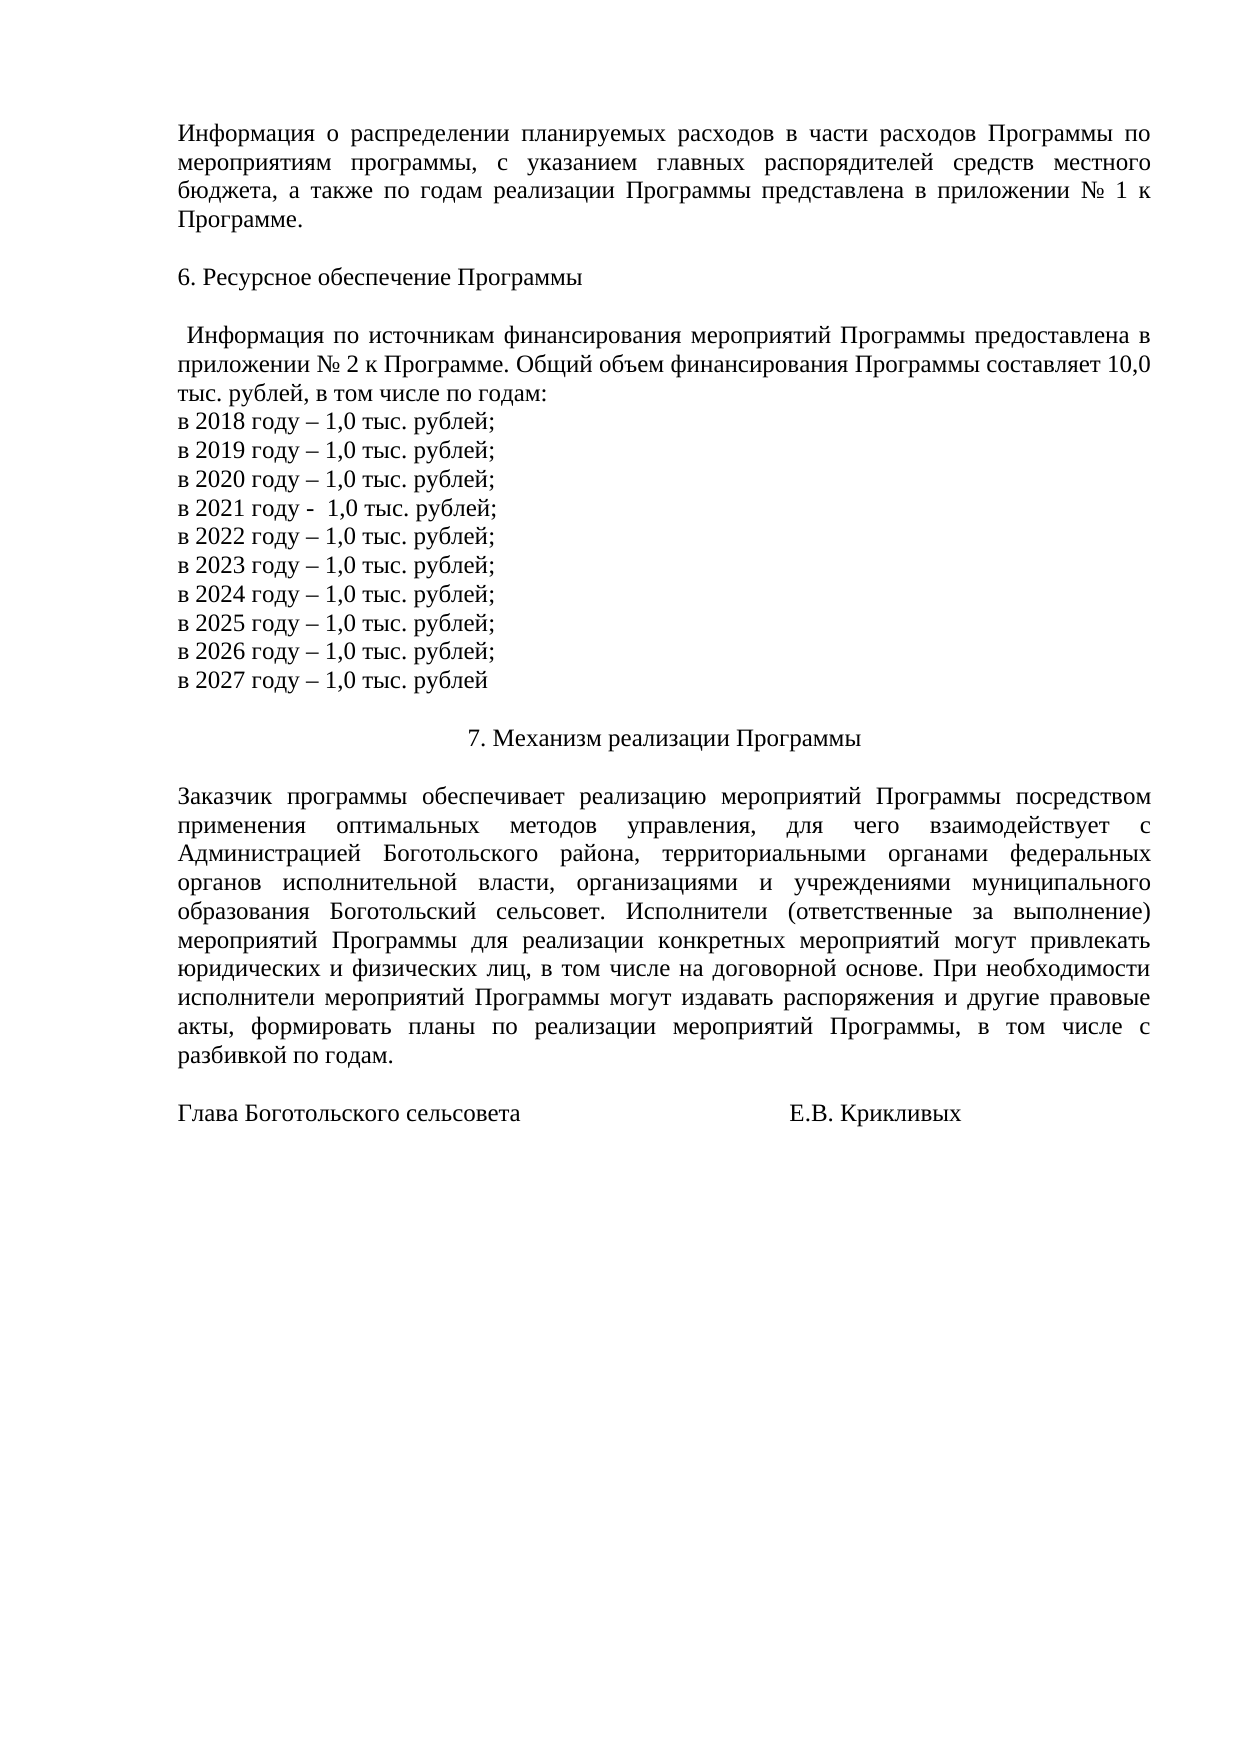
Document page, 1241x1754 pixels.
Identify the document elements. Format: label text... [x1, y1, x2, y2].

text в 2023 году – 1,0 тыс. рублей; [177, 550, 1152, 579]
text Глава Боготольского сельсовета Е.В. Крикливых [177, 1098, 1152, 1126]
text Заказчик программы обеспечивает реализацию мероприятий Программы посредством применения оптимальных методов управления, для чего взаимодействует с Администрацией Боготольского района, территориальными органами федеральных органов исполнительной власти, организациями и учреждениями муниципального образования Боготольский сельсовет. Исполнители (ответственные за выполнение) мероприятий Программы для реализации конкретных мероприятий могут привлекать юридических и физических лиц, в том числе на договорной основе. При необходимости исполнители мероприятий Программы могут издавать распоряжения и другие правовые акты, формировать планы по реализации мероприятий Программы, в том числе с разбивкой по годам. [177, 781, 1152, 1068]
text в 2018 году – 1,0 тыс. рублей; [177, 406, 1152, 435]
text в 2019 году – 1,0 тыс. рублей; [177, 435, 1152, 464]
text в 2025 году – 1,0 тыс. рублей; [177, 608, 1152, 636]
text Информация по источникам финансирования мероприятий Программы предоставлена в приложении № 2 к Программе. Общий объем финансирования Программы составляет 10,0 тыс. рублей, в том числе по годам: [177, 320, 1152, 406]
text в 2027 году – 1,0 тыс. рублей [177, 665, 1152, 694]
text в 2020 году – 1,0 тыс. рублей; [177, 464, 1152, 493]
text 7. Механизм реализации Программы [177, 723, 1152, 752]
text в 2024 году – 1,0 тыс. рублей; [177, 579, 1152, 608]
text в 2022 году – 1,0 тыс. рублей; [177, 521, 1152, 550]
text 6. Ресурсное обеспечение Программы [177, 262, 1152, 291]
text в 2026 году – 1,0 тыс. рублей; [177, 636, 1152, 665]
text Информация о распределении планируемых расходов в части расходов Программы по мероприятиям программы, с указанием главных распорядителей средств местного бюджета, а также по годам реализации Программы представлена в приложении № 1 к Программе. [177, 118, 1152, 233]
text в 2021 году - 1,0 тыс. рублей; [177, 493, 1152, 521]
